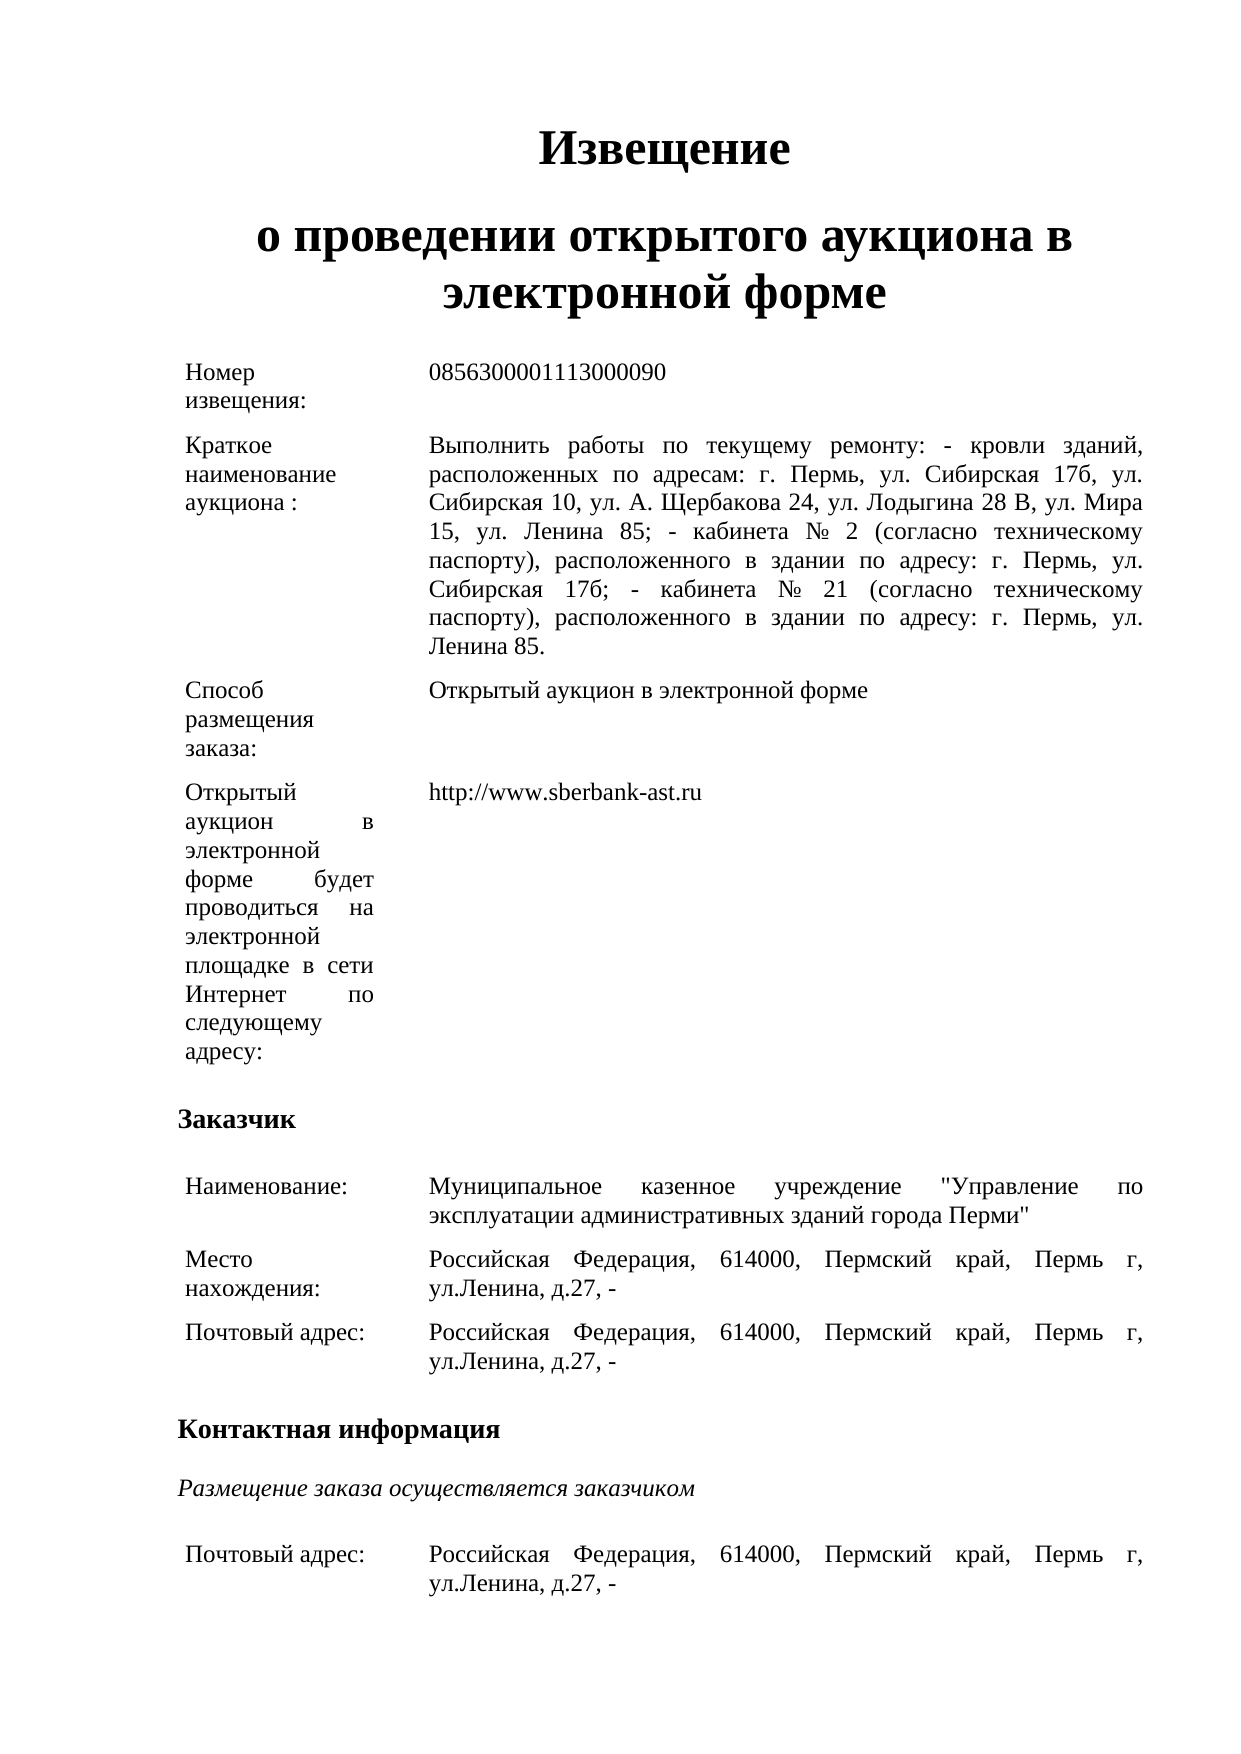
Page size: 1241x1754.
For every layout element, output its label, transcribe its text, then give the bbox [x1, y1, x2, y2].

text Контактная информация [177, 1412, 1152, 1444]
table_cell Способ размещения заказа: [177, 668, 421, 769]
table_cell Почтовый адрес: [177, 1310, 421, 1383]
table_cell Открытый аукцион в электронной форме будет проводиться на электронной площадке в сети Интернет по следующему адресу: [177, 770, 421, 1073]
table_cell Место нахождения: [177, 1237, 421, 1310]
table_header Муниципальное казенное учреждение "Управление по эксплуатации административных зданий города Перми" [421, 1164, 1152, 1237]
table_header Почтовый адрес: [177, 1531, 421, 1604]
text Заказчик [177, 1102, 1152, 1134]
table_header 0856300001113000090 [421, 349, 1152, 422]
table_cell Российская Федерация, 614000, Пермский край, Пермь г, ул.Ленина, д.27, - [421, 1237, 1152, 1310]
table_cell Российская Федерация, 614000, Пермский край, Пермь г, ул.Ленина, д.27, - [421, 1310, 1152, 1383]
table_header Номер извещения: [177, 349, 421, 422]
table_header Российская Федерация, 614000, Пермский край, Пермь г, ул.Ленина, д.27, - [421, 1531, 1152, 1604]
table_header Наименование: [177, 1164, 421, 1237]
table_cell Выполнить работы по текущему ремонту: - кровли зданий, расположенных по адресам: г. Пермь, ул. Сибирская 17б, ул. Сибирская 10, ул. А. Щербакова 24, ул. Лодыгина 28 В, ул. Мира 15, ул. Ленина 85; - кабинета № 2 (согласно техническому паспорту), расположенного в здании по адресу: г. Пермь, ул. Сибирская 17б; - кабинета № 21 (согласно техническому паспорту), расположенного в здании по адресу: г. Пермь, ул. Ленина 85. [421, 422, 1152, 668]
table_cell Краткое наименование аукциона : [177, 422, 421, 668]
table_cell Открытый аукцион в электронной форме [421, 668, 1152, 769]
text Размещение заказа осуществляется заказчиком [177, 1473, 1152, 1502]
text о проведении открытого аукциона в электронной форме [177, 205, 1152, 320]
table_cell http://www.sberbank-ast.ru [421, 770, 1152, 1073]
text Извещение [177, 118, 1152, 176]
